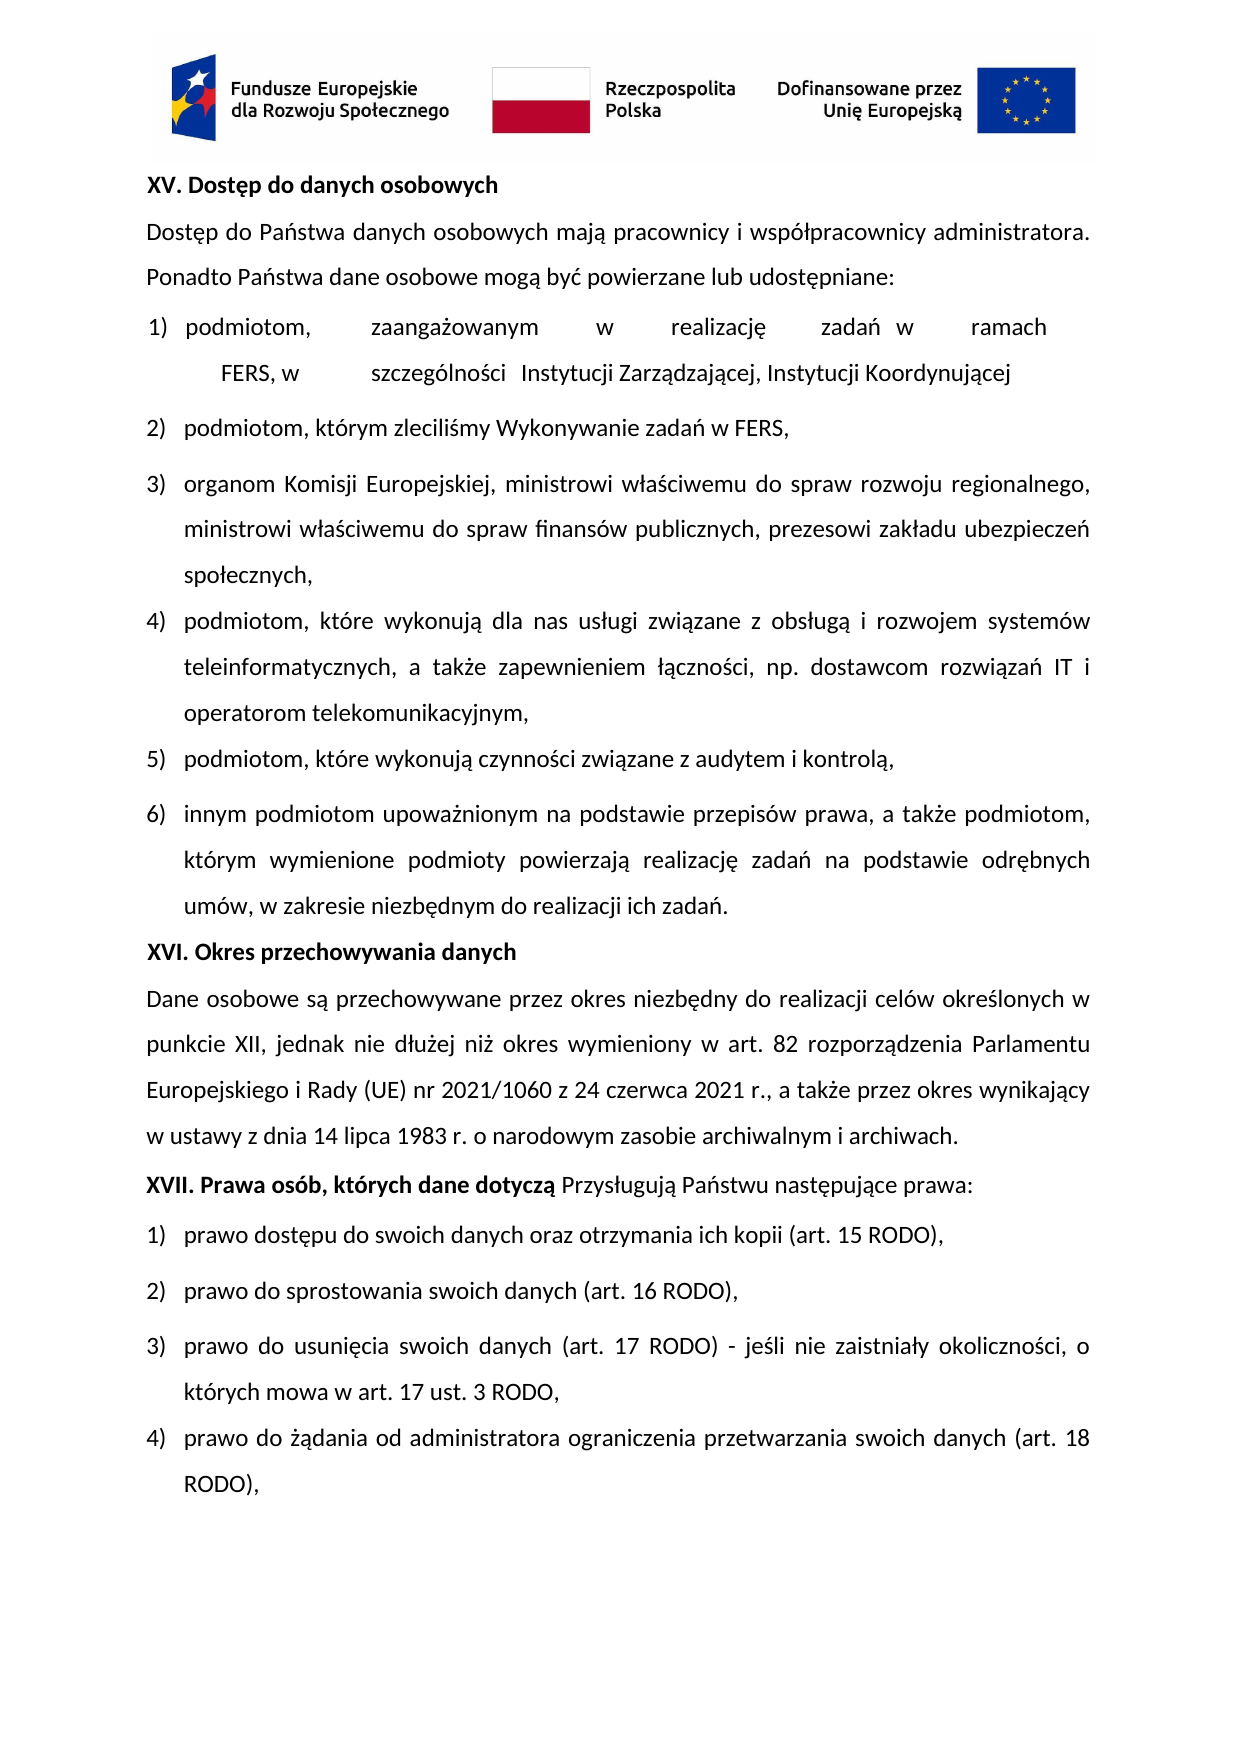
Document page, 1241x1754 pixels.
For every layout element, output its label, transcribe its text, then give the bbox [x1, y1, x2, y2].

list podmiotom, zaangażowanym w realizację zadań w ramach FERS, w szczególności Instytucji Zarządzającej, Instytucji Koordynującej [148, 311, 1092, 387]
list prawo do żądania od administratora ograniczenia przetwarzania swoich danych (art. 18 RODO), [146, 1422, 1092, 1498]
subtitle XV. Dostęp do danych osobowych [147, 169, 1098, 199]
list prawo dostępu do swoich danych oraz otrzymania ich kopii (art. 15 RODO), [146, 1219, 1092, 1250]
text XVII. Prawa osób, których dane dotyczą Przysługują Państwu następujące prawa: [146, 1170, 1092, 1200]
text Dane osobowe są przechowywane przez okres niezbędny do realizacji celów określonych w punkcie XII, jednak nie dłużej niż okres wymieniony w art. 82 rozporządzenia Parlamentu Europejskiego i Rady (UE) nr 2021/1060 z 24 czerwca 2021 r., a także przez okres wynikający w ustawy z dnia 14 lipca 1983 r. o narodowym zasobie archiwalnym i archiwach. [146, 983, 1092, 1150]
list podmiotom, którym zleciliśmy Wykonywanie zadań w FERS, [146, 412, 1092, 443]
list podmiotom, które wykonują czynności związane z audytem i kontrolą, [146, 743, 1092, 773]
text Dostęp do Państwa danych osobowych mają pracownicy i współpracownicy administratora. Ponadto Państwa dane osobowe mogą być powierzane lub udostępniane: [146, 216, 1092, 292]
list innym podmiotom upoważnionym na podstawie przepisów prawa, a także podmiotom, którym wymienione podmioty powierzają realizację zadań na podstawie odrębnych umów, w zakresie niezbędnym do realizacji ich zadań. [146, 798, 1092, 920]
list podmiotom, które wykonują dla nas usługi związane z obsługą i rozwojem systemów teleinformatycznych, a także zapewnieniem łączności, np. dostawcom rozwiązań IT i operatorom telekomunikacyjnym, [146, 605, 1092, 727]
subtitle XVI. Okres przechowywania danych [147, 936, 1098, 966]
list organom Komisji Europejskiej, ministrowi właściwemu do spraw rozwoju regionalnego, ministrowi właściwemu do spraw finansów publicznych, prezesowi zakładu ubezpieczeń społecznych, [146, 468, 1092, 590]
list prawo do sprostowania swoich danych (art. 16 RODO), [146, 1275, 1092, 1305]
picture [150, 32, 1097, 163]
list prawo do usunięcia swoich danych (art. 17 RODO) - jeśli nie zaistniały okoliczności, o których mowa w art. 17 ust. 3 RODO, [146, 1330, 1092, 1407]
